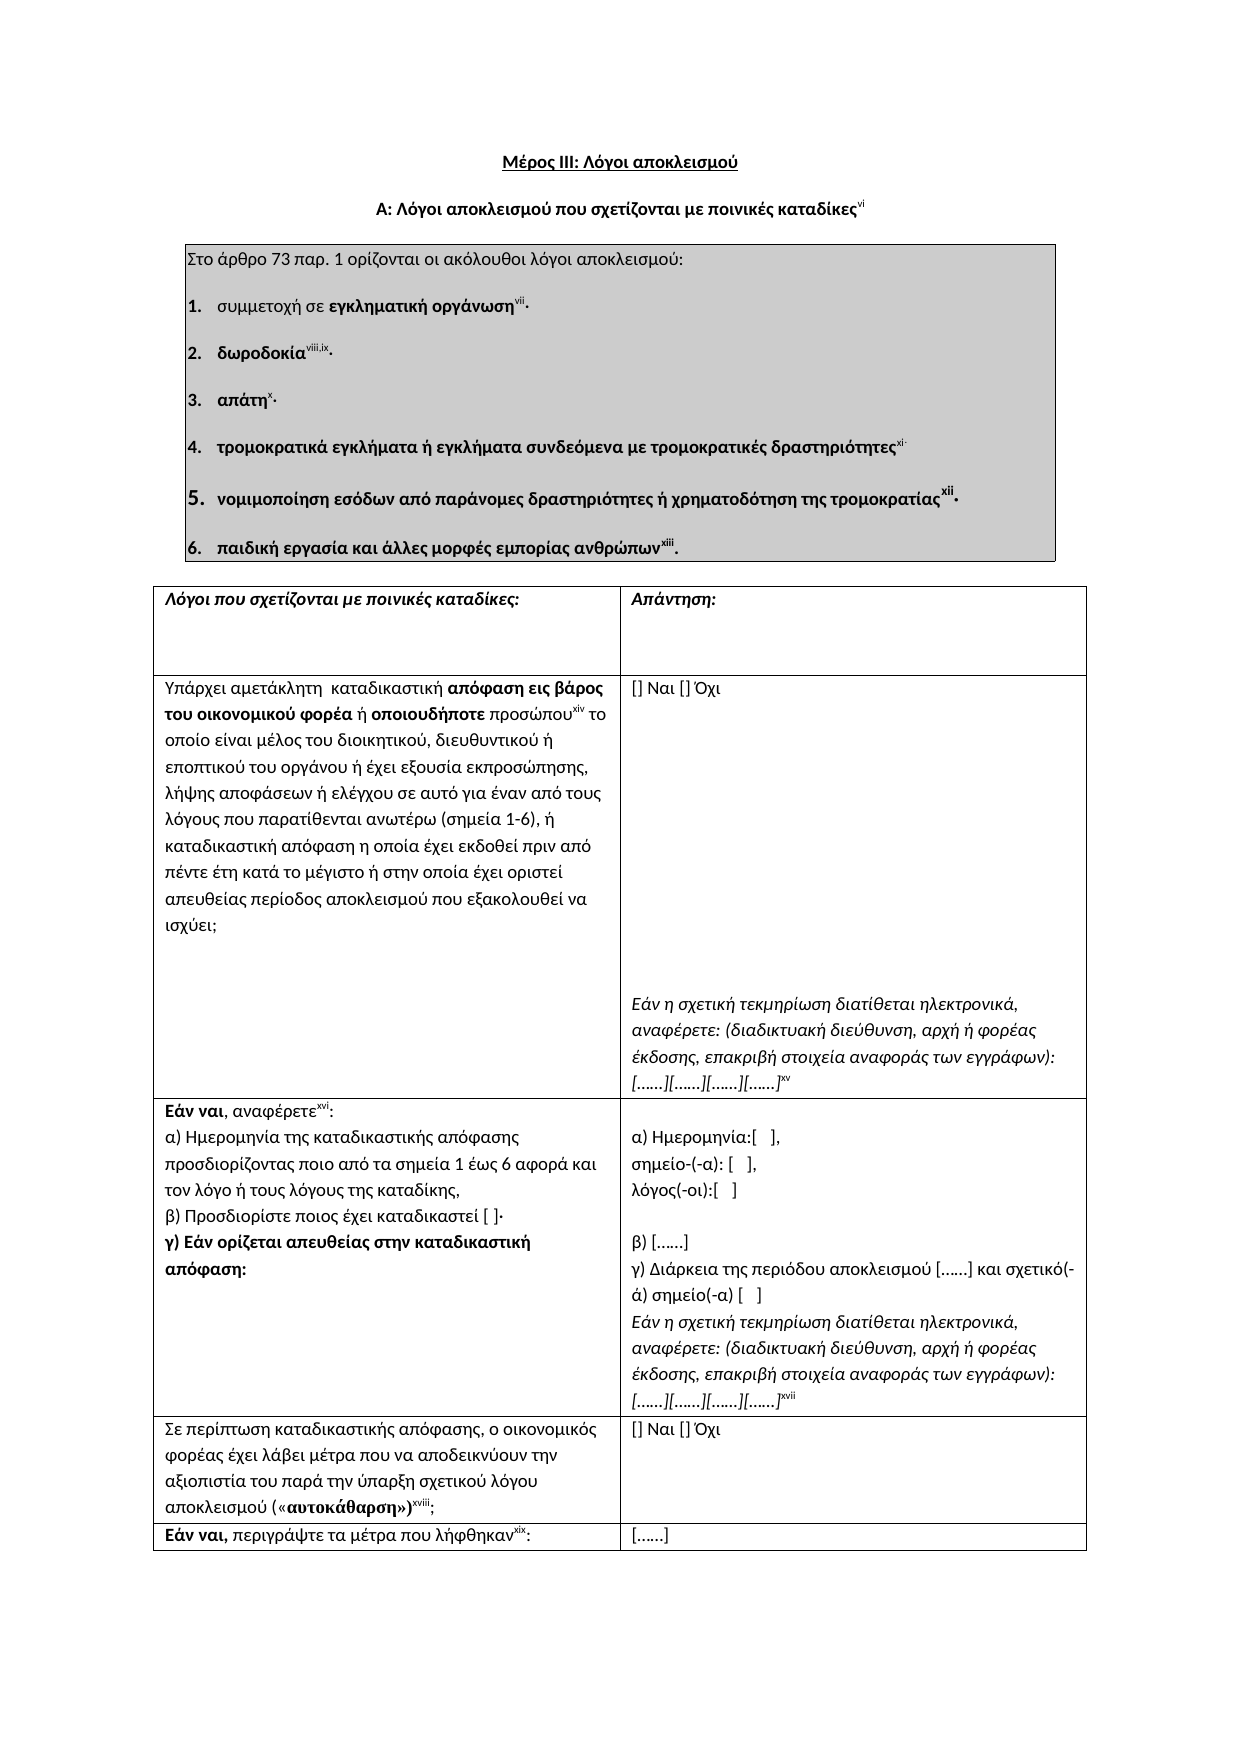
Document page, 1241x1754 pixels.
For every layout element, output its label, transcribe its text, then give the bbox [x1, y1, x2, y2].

table_cell [] Ναι [] Όχι [621, 1417, 1086, 1522]
list απάτη· [186, 386, 1055, 411]
table_cell Εάν ναι, περιγράψτε τα μέτρα που λήφθηκαν: [154, 1524, 620, 1550]
table_cell [……] [621, 1524, 1086, 1550]
table_cell Υπάρχει αμετάκλητη καταδικαστική απόφαση εις βάρος του οικονομικού φορέα ή οποιουδήποτε προσώπου το οποίο είναι μέλος του διοικητικού, διευθυντικού ή εποπτικού του οργάνου ή έχει εξουσία εκπροσώπησης, λήψης αποφάσεων ή ελέγχου σε αυτό για έναν από τους λόγους που παρατίθενται ανωτέρω (σημεία 1-6), ή καταδικαστική απόφαση η οποία έχει εκδοθεί πριν από πέντε έτη κατά το μέγιστο ή στην οποία έχει οριστεί απευθείας περίοδος αποκλεισμού που εξακολουθεί να ισχύει; [154, 676, 620, 1098]
table_cell Σε περίπτωση καταδικαστικής απόφασης, ο οικονομικός φορέας έχει λάβει μέτρα που να αποδεικνύουν την αξιοπιστία του παρά την ύπαρξη σχετικού λόγου αποκλεισμού («αυτοκάθαρση»); [154, 1417, 620, 1522]
list παιδική εργασία και άλλες μορφές εμπορίας ανθρώπων. [186, 533, 1055, 561]
text Μέρος III: Λόγοι αποκλεισμού [187, 150, 1053, 173]
table_cell [] Ναι [] Όχι Εάν η σχετική τεκμηρίωση διατίθεται ηλεκτρονικά, αναφέρετε: (διαδικτυακή διεύθυνση, αρχή ή φορέας έκδοσης, επακριβή στοιχεία αναφοράς των εγγράφων): [……][……][……][……] [621, 676, 1086, 1098]
list συμμετοχή σε εγκληματική οργάνωση· [186, 292, 1055, 317]
list δωροδοκία,· [186, 339, 1055, 364]
list τρομοκρατικά εγκλήματα ή εγκλήματα συνδεόμενα με τρομοκρατικές δραστηριότητες· [186, 433, 1055, 459]
list νομιμοποίηση εσόδων από παράνομες δραστηριότητες ή χρηματοδότηση της τρομοκρατίας· [186, 480, 1055, 511]
table_header Απάντηση: [621, 587, 1086, 675]
text Α: Λόγοι αποκλεισμού που σχετίζονται με ποινικές καταδίκες [187, 197, 1053, 220]
table_header Λόγοι που σχετίζονται με ποινικές καταδίκες: [154, 587, 620, 675]
text Στο άρθρο 73 παρ. 1 ορίζονται οι ακόλουθοι λόγοι αποκλεισμού: [186, 245, 1055, 270]
table_cell Εάν ναι, αναφέρετε: α) Ημερομηνία της καταδικαστικής απόφασης προσδιορίζοντας ποιο από τα σημεία 1 έως 6 αφορά και τον λόγο ή τους λόγους της καταδίκης, β) Προσδιορίστε ποιος έχει καταδικαστεί [ ]· γ) Εάν ορίζεται απευθείας στην καταδικαστική απόφαση: [154, 1099, 620, 1416]
table_cell α) Ημερομηνία:[ ], σημείο-(-α): [ ], λόγος(-οι):[ ] β) [……] γ) Διάρκεια της περιόδου αποκλεισμού [……] και σχετικό(-ά) σημείο(-α) [ ] Εάν η σχετική τεκμηρίωση διατίθεται ηλεκτρονικά, αναφέρετε: (διαδικτυακή διεύθυνση, αρχή ή φορέας έκδοσης, επακριβή στοιχεία αναφοράς των εγγράφων): [……][……][……][……] [621, 1099, 1086, 1416]
